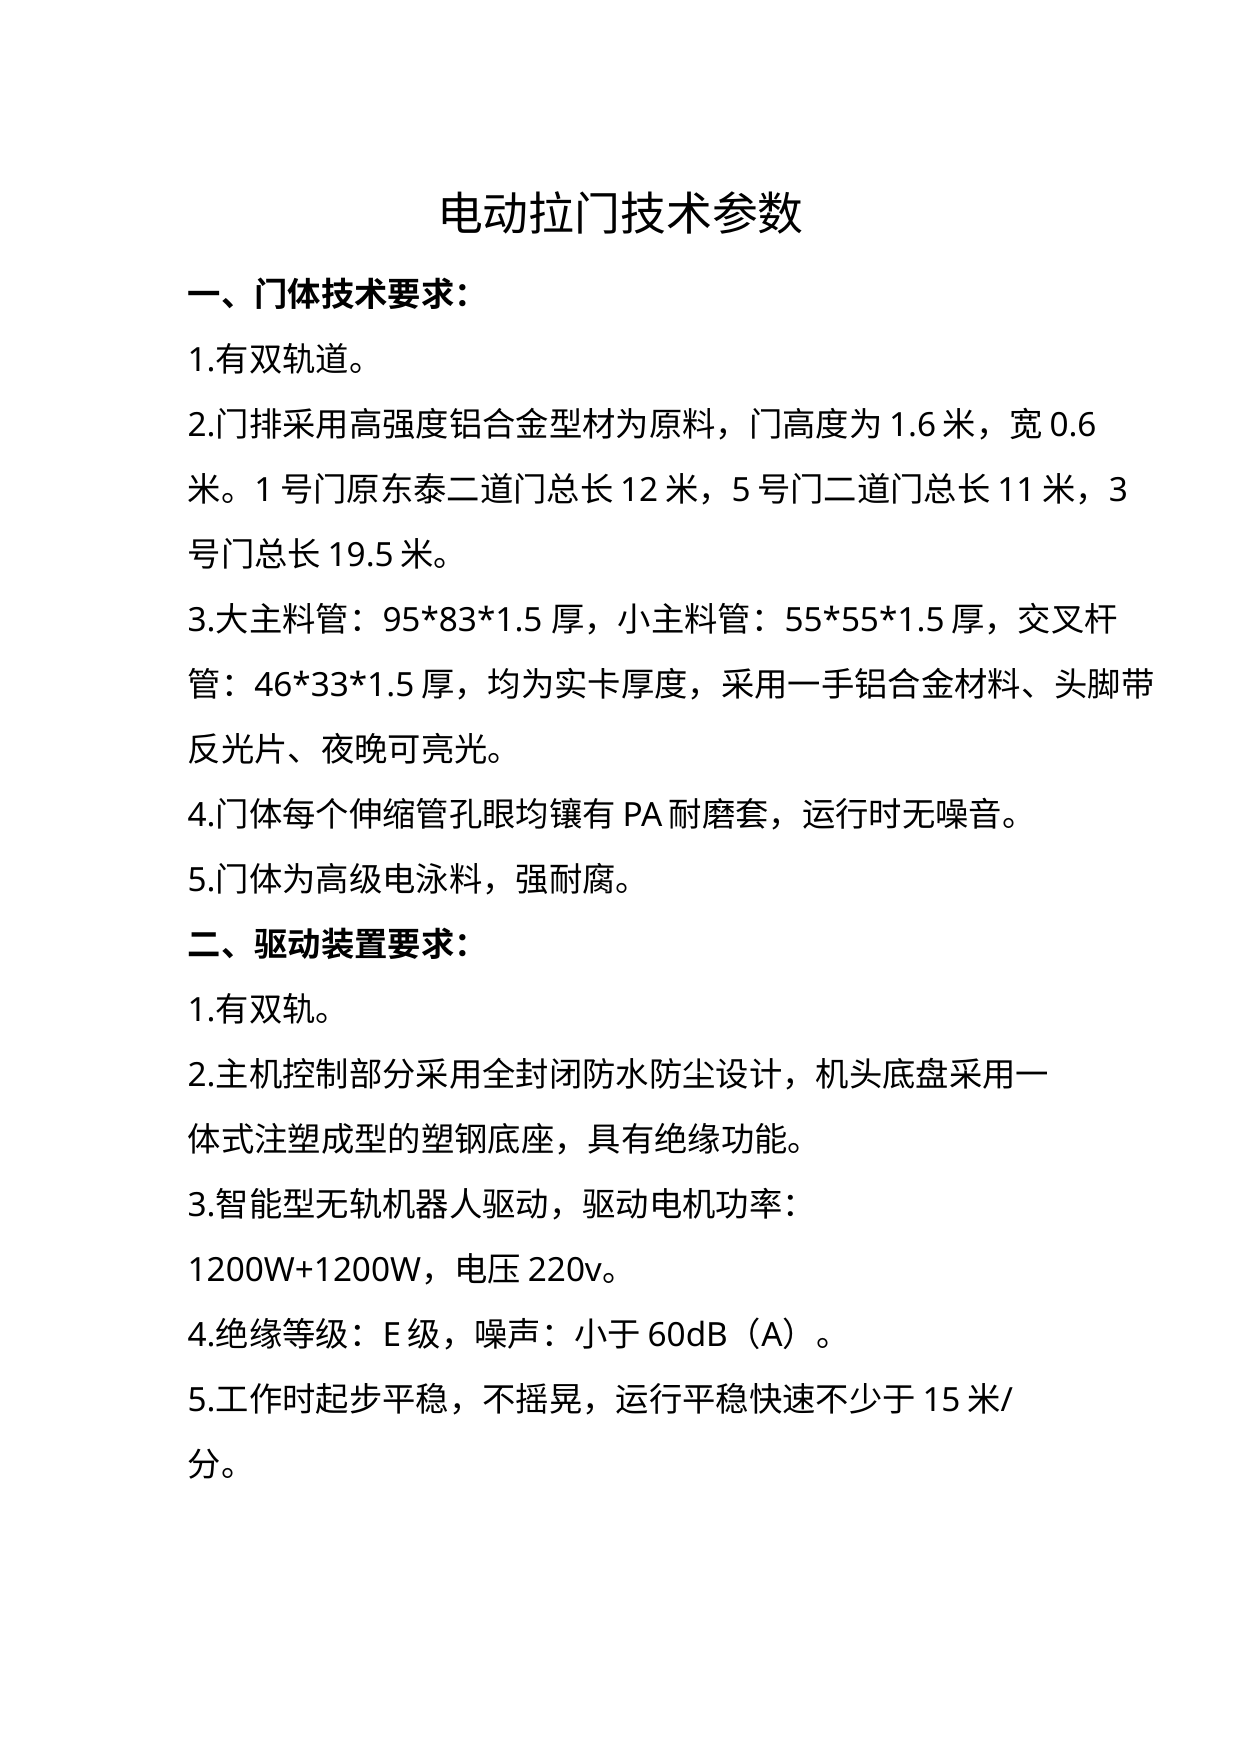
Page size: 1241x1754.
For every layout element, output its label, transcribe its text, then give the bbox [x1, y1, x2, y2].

subtitle 一、门体技术要求： [187, 259, 1161, 324]
text 5.工作时起步平稳，不摇晃，运行平稳快速不少于15米/分。 [187, 1364, 1053, 1494]
subtitle 5.门体为高级电泳料，强耐腐。 [187, 844, 1161, 909]
list 3.智能型无轨机器人驱动，驱动电机功率：1200W+1200W，电压220v。 [187, 1169, 1053, 1299]
subtitle 2.门排采用高强度铝合金型材为原料，门高度为1.6米，宽0.6米。1号门原东泰二道门总长12米，5号门二道门总长11米，3号门总长19.5米。 [187, 389, 1161, 584]
list 电动拉门技术参数 [187, 162, 1053, 259]
subtitle 3.大主料管：95*83*1.5 厚，小主料管：55*55*1.5厚，交叉杆管：46*33*1.5厚，均为实卡厚度，采用一手铝合金材料、头脚带反光片、夜晚可亮光。 [187, 584, 1161, 779]
subtitle 4.绝缘等级：E级，噪声：小于60dB（A）。 [187, 1299, 1161, 1364]
list 1.有双轨道。 [187, 324, 1053, 389]
list 2.主机控制部分采用全封闭防水防尘设计，机头底盘采用一体式注塑成型的塑钢底座，具有绝缘功能。 [187, 1039, 1053, 1169]
subtitle 二、驱动装置要求： [187, 909, 1161, 974]
list 4.门体每个伸缩管孔眼均镶有PA耐磨套，运行时无噪音。 [187, 779, 1053, 844]
list 1.有双轨。 [187, 974, 1053, 1039]
